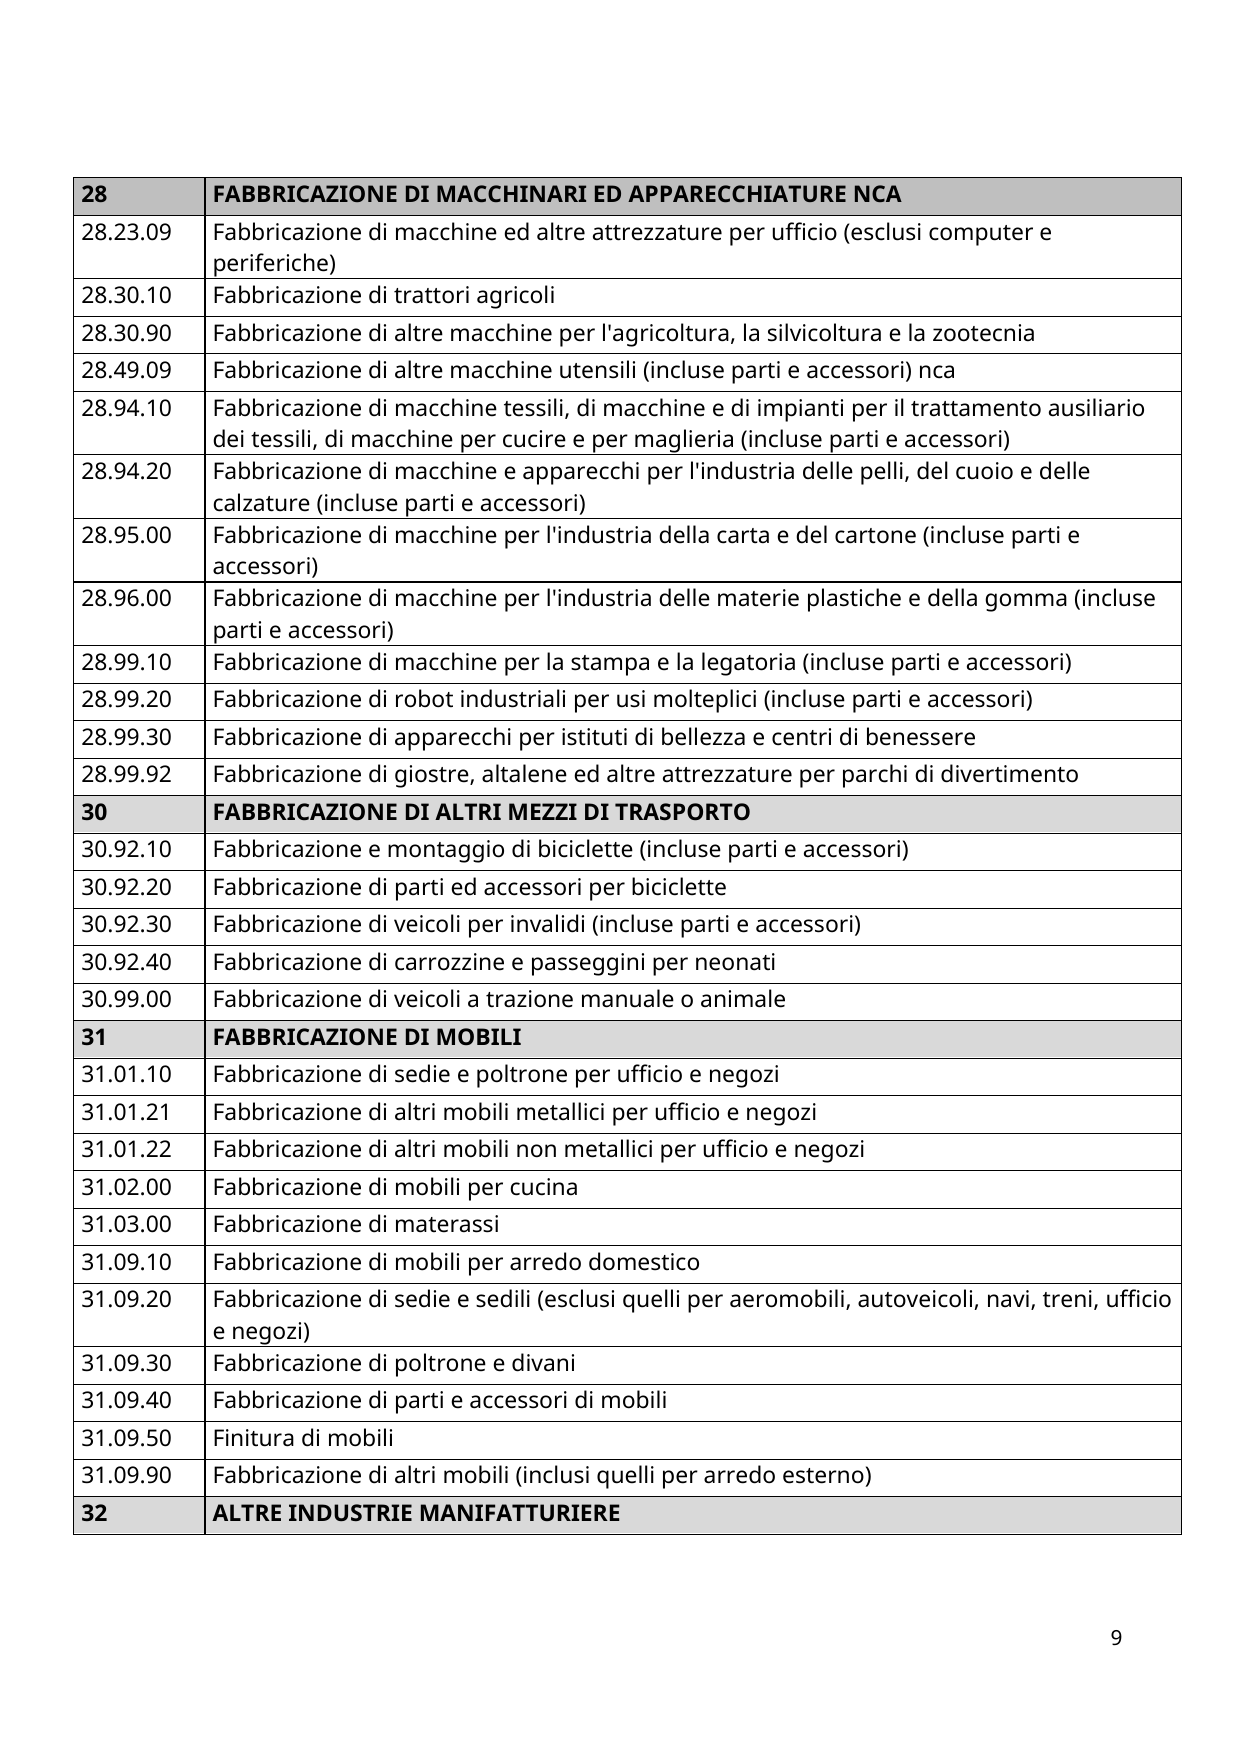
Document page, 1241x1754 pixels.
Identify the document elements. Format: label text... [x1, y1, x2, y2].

table_cell 31.09.90 [74, 1460, 204, 1496]
table_cell 28.99.10 [74, 646, 204, 682]
table_cell Fabbricazione di macchine e apparecchi per l'industria delle pelli, del cuoio e delle calzature (incluse parti e accessori) [206, 455, 1181, 518]
table_cell Fabbricazione di macchine tessili, di macchine e di impianti per il trattamento ausiliario dei tessili, di macchine per cucire e per maglieria (incluse parti e accessori) [206, 392, 1181, 454]
table_cell 32 [74, 1497, 204, 1533]
table_cell Fabbricazione di apparecchi per istituti di bellezza e centri di benessere [206, 721, 1181, 757]
table_cell 28.95.00 [74, 519, 204, 581]
table_cell Fabbricazione di altre macchine utensili (incluse parti e accessori) nca [206, 354, 1181, 391]
table_cell 31.09.10 [74, 1246, 204, 1282]
table_cell Fabbricazione di mobili per cucina [206, 1171, 1181, 1207]
table_cell 31.09.20 [74, 1284, 204, 1346]
table_cell FABBRICAZIONE DI ALTRI MEZZI DI TRASPORTO [206, 796, 1181, 832]
table_cell Fabbricazione e montaggio di biciclette (incluse parti e accessori) [206, 834, 1181, 870]
table_cell Fabbricazione di macchine ed altre attrezzature per ufficio (esclusi computer e periferiche) [206, 216, 1181, 278]
table_cell 28.99.20 [74, 684, 204, 720]
table_cell 30.99.00 [74, 984, 204, 1020]
table_cell 31.09.40 [74, 1385, 204, 1421]
table_cell 30 [74, 796, 204, 832]
table_cell 31.01.10 [74, 1059, 204, 1095]
table_cell ALTRE INDUSTRIE MANIFATTURIERE [206, 1497, 1181, 1533]
table_cell Fabbricazione di trattori agricoli [206, 279, 1181, 316]
table_cell Fabbricazione di poltrone e divani [206, 1347, 1181, 1383]
table_cell Fabbricazione di parti ed accessori per biciclette [206, 871, 1181, 907]
table_cell 30.92.40 [74, 946, 204, 982]
table_cell Finitura di mobili [206, 1422, 1181, 1458]
table_cell 31.01.21 [74, 1096, 204, 1132]
table_cell FABBRICAZIONE DI MACCHINARI ED APPARECCHIATURE NCA [206, 178, 1181, 215]
table_cell Fabbricazione di sedie e sedili (esclusi quelli per aeromobili, autoveicoli, navi, treni, ufficio e negozi) [206, 1284, 1181, 1346]
table_cell 31.02.00 [74, 1171, 204, 1207]
table_cell Fabbricazione di robot industriali per usi molteplici (incluse parti e accessori) [206, 684, 1181, 720]
table_cell 28.96.00 [74, 583, 204, 645]
table_cell Fabbricazione di altri mobili metallici per ufficio e negozi [206, 1096, 1181, 1132]
table_cell 31 [74, 1021, 204, 1057]
table_cell Fabbricazione di veicoli per invalidi (incluse parti e accessori) [206, 909, 1181, 945]
table_cell 28.94.10 [74, 392, 204, 454]
table_cell Fabbricazione di macchine per l'industria della carta e del cartone (incluse parti e accessori) [206, 519, 1181, 581]
table_cell Fabbricazione di mobili per arredo domestico [206, 1246, 1181, 1282]
table_cell 30.92.20 [74, 871, 204, 907]
table_cell Fabbricazione di altri mobili (inclusi quelli per arredo esterno) [206, 1460, 1181, 1496]
table_cell 28.30.90 [74, 317, 204, 353]
table_cell 28.49.09 [74, 354, 204, 391]
table_cell 31.09.50 [74, 1422, 204, 1458]
table_cell Fabbricazione di veicoli a trazione manuale o animale [206, 984, 1181, 1020]
table_cell 28 [74, 178, 204, 215]
table_cell 31.03.00 [74, 1209, 204, 1245]
table_cell 28.23.09 [74, 216, 204, 278]
table_cell 28.99.30 [74, 721, 204, 757]
table_cell Fabbricazione di parti e accessori di mobili [206, 1385, 1181, 1421]
table_cell Fabbricazione di altri mobili non metallici per ufficio e negozi [206, 1134, 1181, 1170]
table_cell Fabbricazione di giostre, altalene ed altre attrezzature per parchi di divertimento [206, 759, 1181, 795]
table_cell Fabbricazione di macchine per la stampa e la legatoria (incluse parti e accessori) [206, 646, 1181, 682]
table_cell 28.94.20 [74, 455, 204, 518]
table_cell Fabbricazione di macchine per l'industria delle materie plastiche e della gomma (incluse parti e accessori) [206, 583, 1181, 645]
table_cell Fabbricazione di sedie e poltrone per ufficio e negozi [206, 1059, 1181, 1095]
table_cell 28.99.92 [74, 759, 204, 795]
table_cell 31.01.22 [74, 1134, 204, 1170]
table_cell 31.09.30 [74, 1347, 204, 1383]
table_cell Fabbricazione di materassi [206, 1209, 1181, 1245]
table_cell Fabbricazione di altre macchine per l'agricoltura, la silvicoltura e la zootecnia [206, 317, 1181, 353]
table_cell 28.30.10 [74, 279, 204, 316]
table_cell 30.92.30 [74, 909, 204, 945]
table_cell Fabbricazione di carrozzine e passeggini per neonati [206, 946, 1181, 982]
table_cell FABBRICAZIONE DI MOBILI [206, 1021, 1181, 1057]
table_cell 30.92.10 [74, 834, 204, 870]
